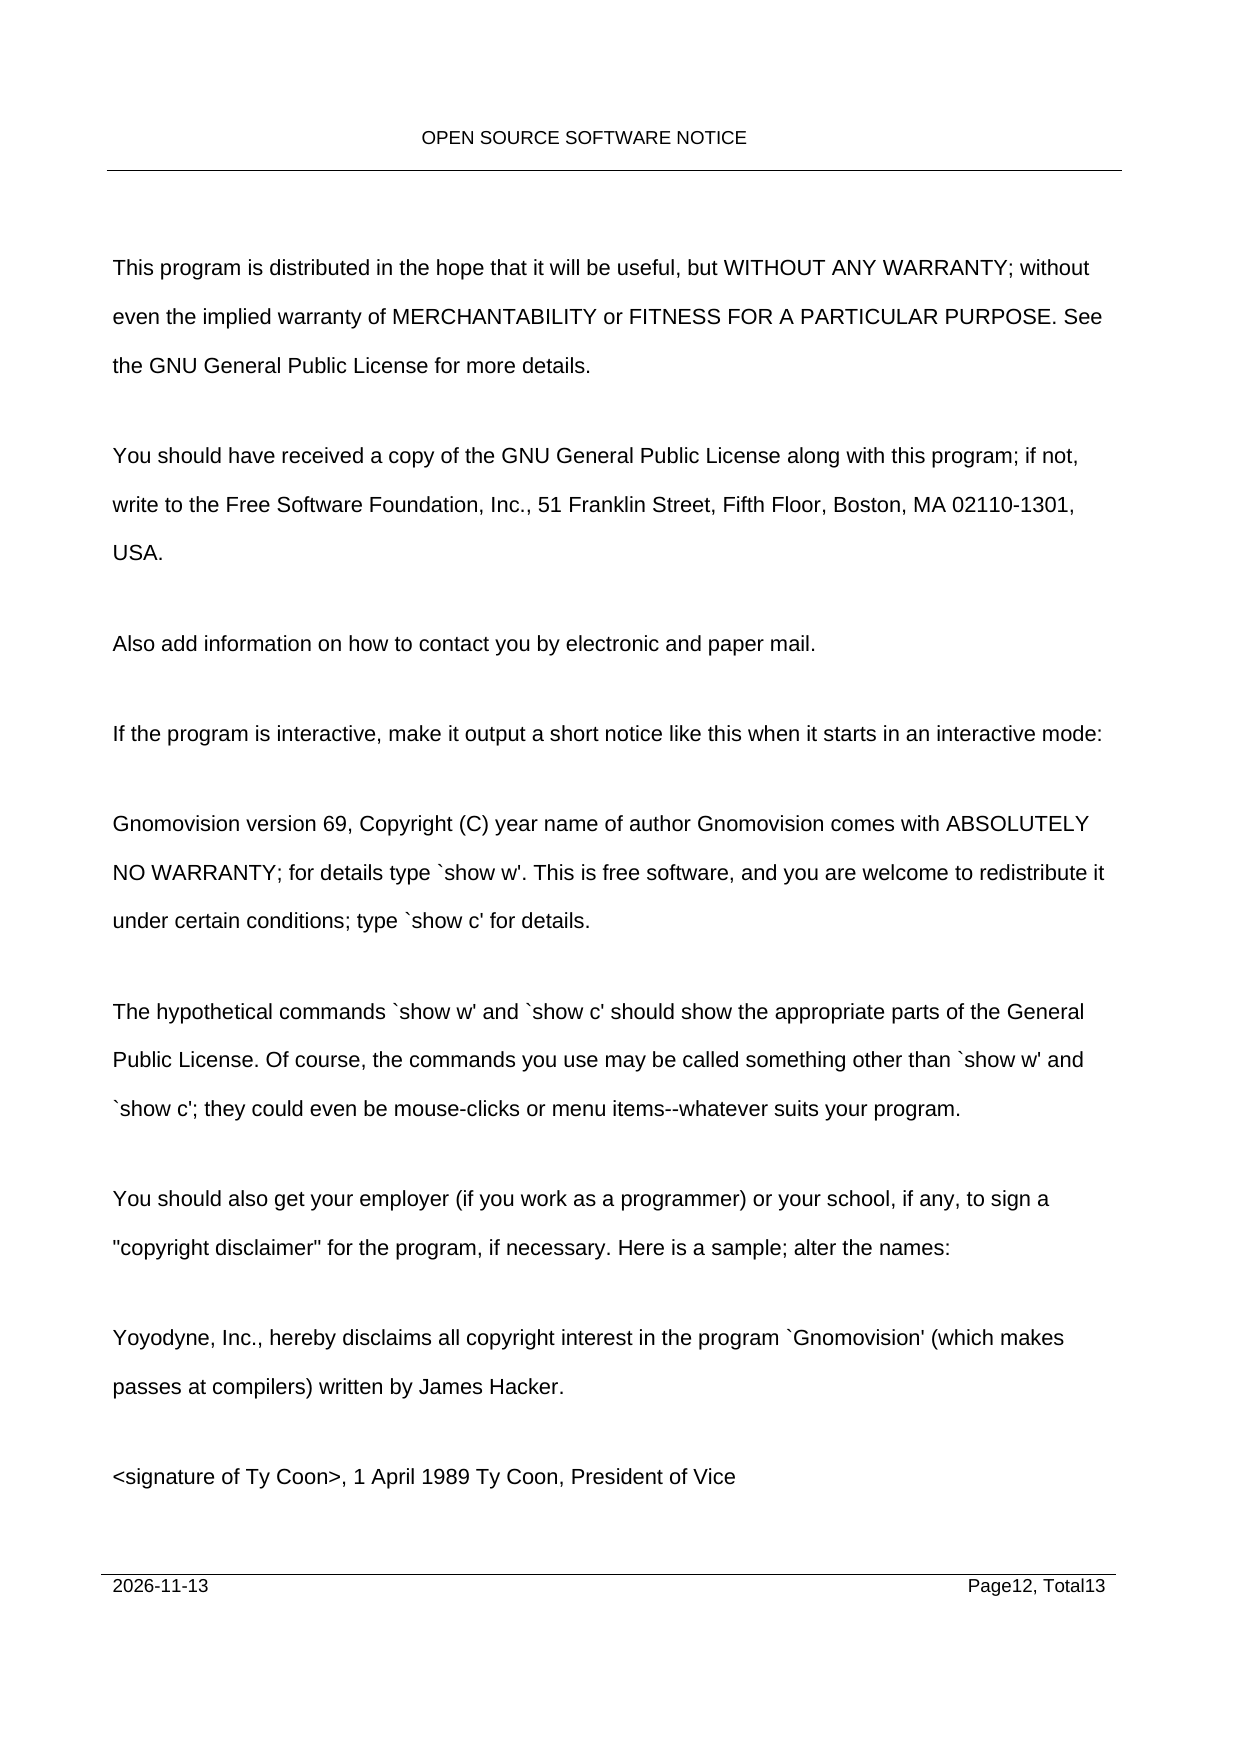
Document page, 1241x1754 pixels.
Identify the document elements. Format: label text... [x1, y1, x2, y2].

text Also add information on how to contact you by electronic and paper mail. [112, 627, 1128, 659]
text Yoyodyne, Inc., hereby disclaims all copyright interest in the program `Gnomovision' (which makes passes at compilers) written by James Hacker. [112, 1322, 1128, 1403]
text This program is distributed in the hope that it will be useful, but WITHOUT ANY WARRANTY; without even the implied warranty of MERCHANTABILITY or FITNESS FOR A PARTICULAR PURPOSE. See the GNU General Public License for more details. [112, 251, 1128, 381]
text The hypothetical commands `show w' and `show c' should show the appropriate parts of the General Public License. Of course, the commands you use may be called something other than `show w' and `show c'; they could even be mouse-clicks or menu items--whatever suits your program. [112, 995, 1128, 1125]
text If the program is interactive, make it output a short notice like this when it starts in an interactive mode: [112, 717, 1128, 749]
text You should have received a copy of the GNU General Public License along with this program; if not, write to the Free Software Foundation, Inc., 51 Franklin Street, Fifth Floor, Boston, MA 02110-1301, USA. [112, 439, 1128, 569]
text Gnomovision version 69, Copyright (C) year name of author Gnomovision comes with ABSOLUTELY NO WARRANTY; for details type `show w'. This is free software, and you are welcome to redistribute it under certain conditions; type `show c' for details. [112, 807, 1128, 937]
text You should also get your employer (if you work as a programmer) or your school, if any, to sign a "copyright disclaimer" for the program, if necessary. Here is a sample; alter the names: [112, 1183, 1128, 1264]
text <signature of Ty Coon>, 1 April 1989 Ty Coon, President of Vice [112, 1461, 1128, 1493]
